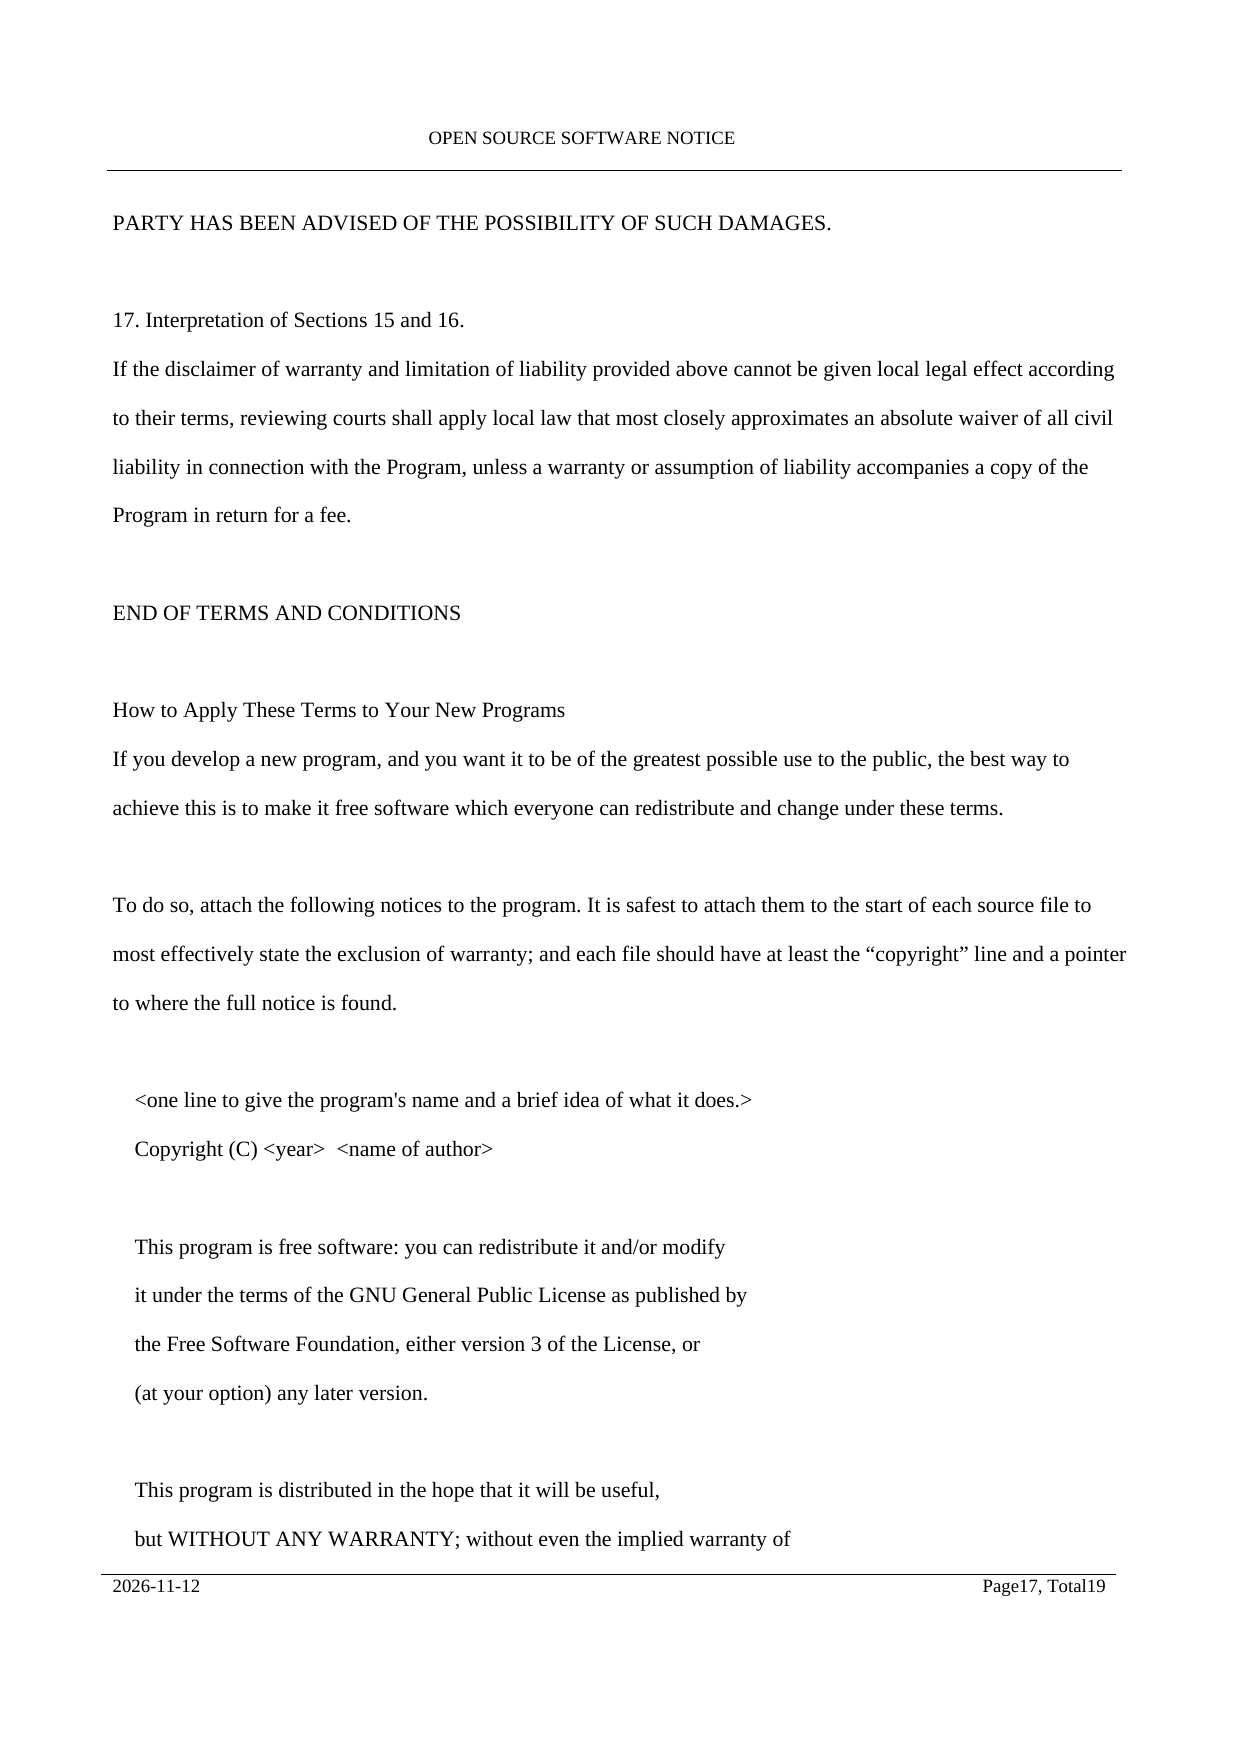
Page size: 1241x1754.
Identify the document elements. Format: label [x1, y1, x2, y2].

text [112, 206, 1128, 1555]
